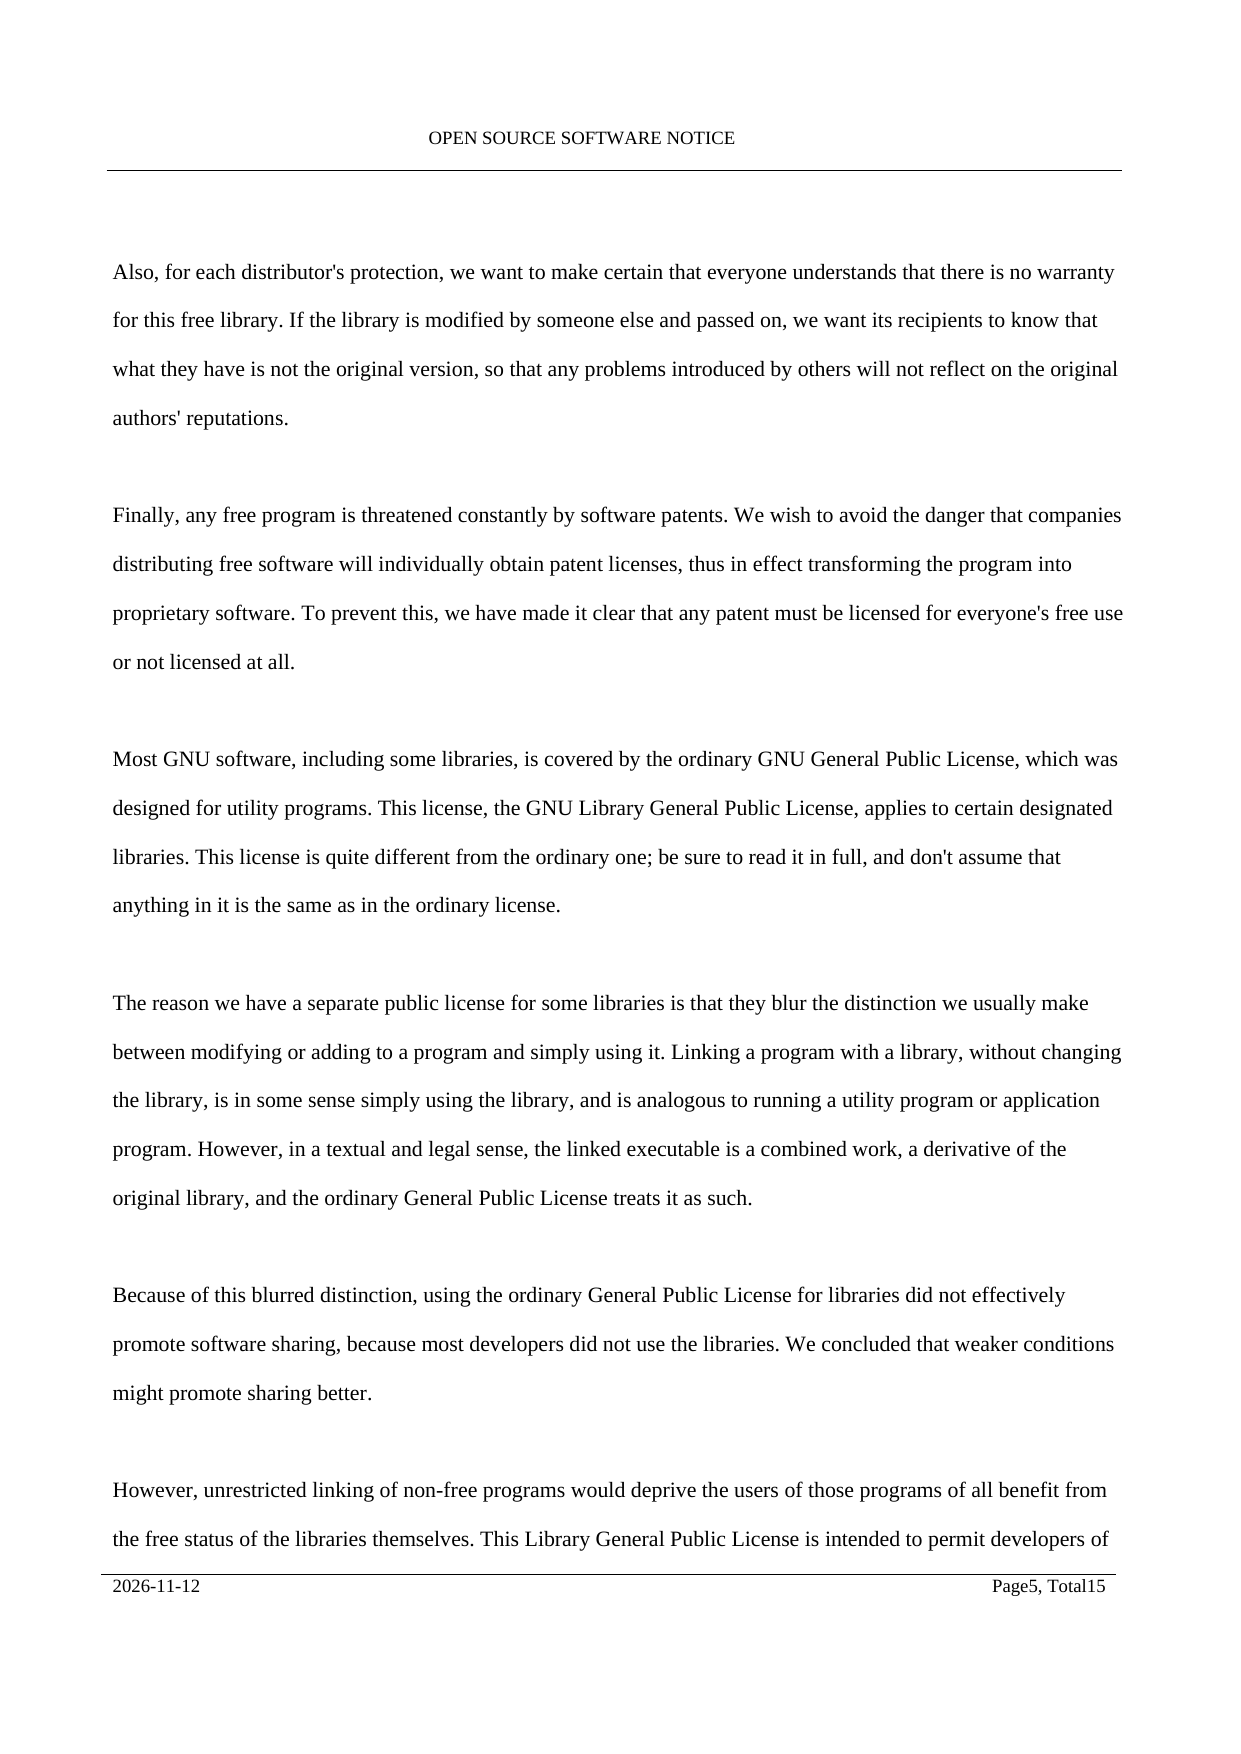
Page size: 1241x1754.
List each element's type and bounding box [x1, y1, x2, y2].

text [112, 206, 1128, 1555]
